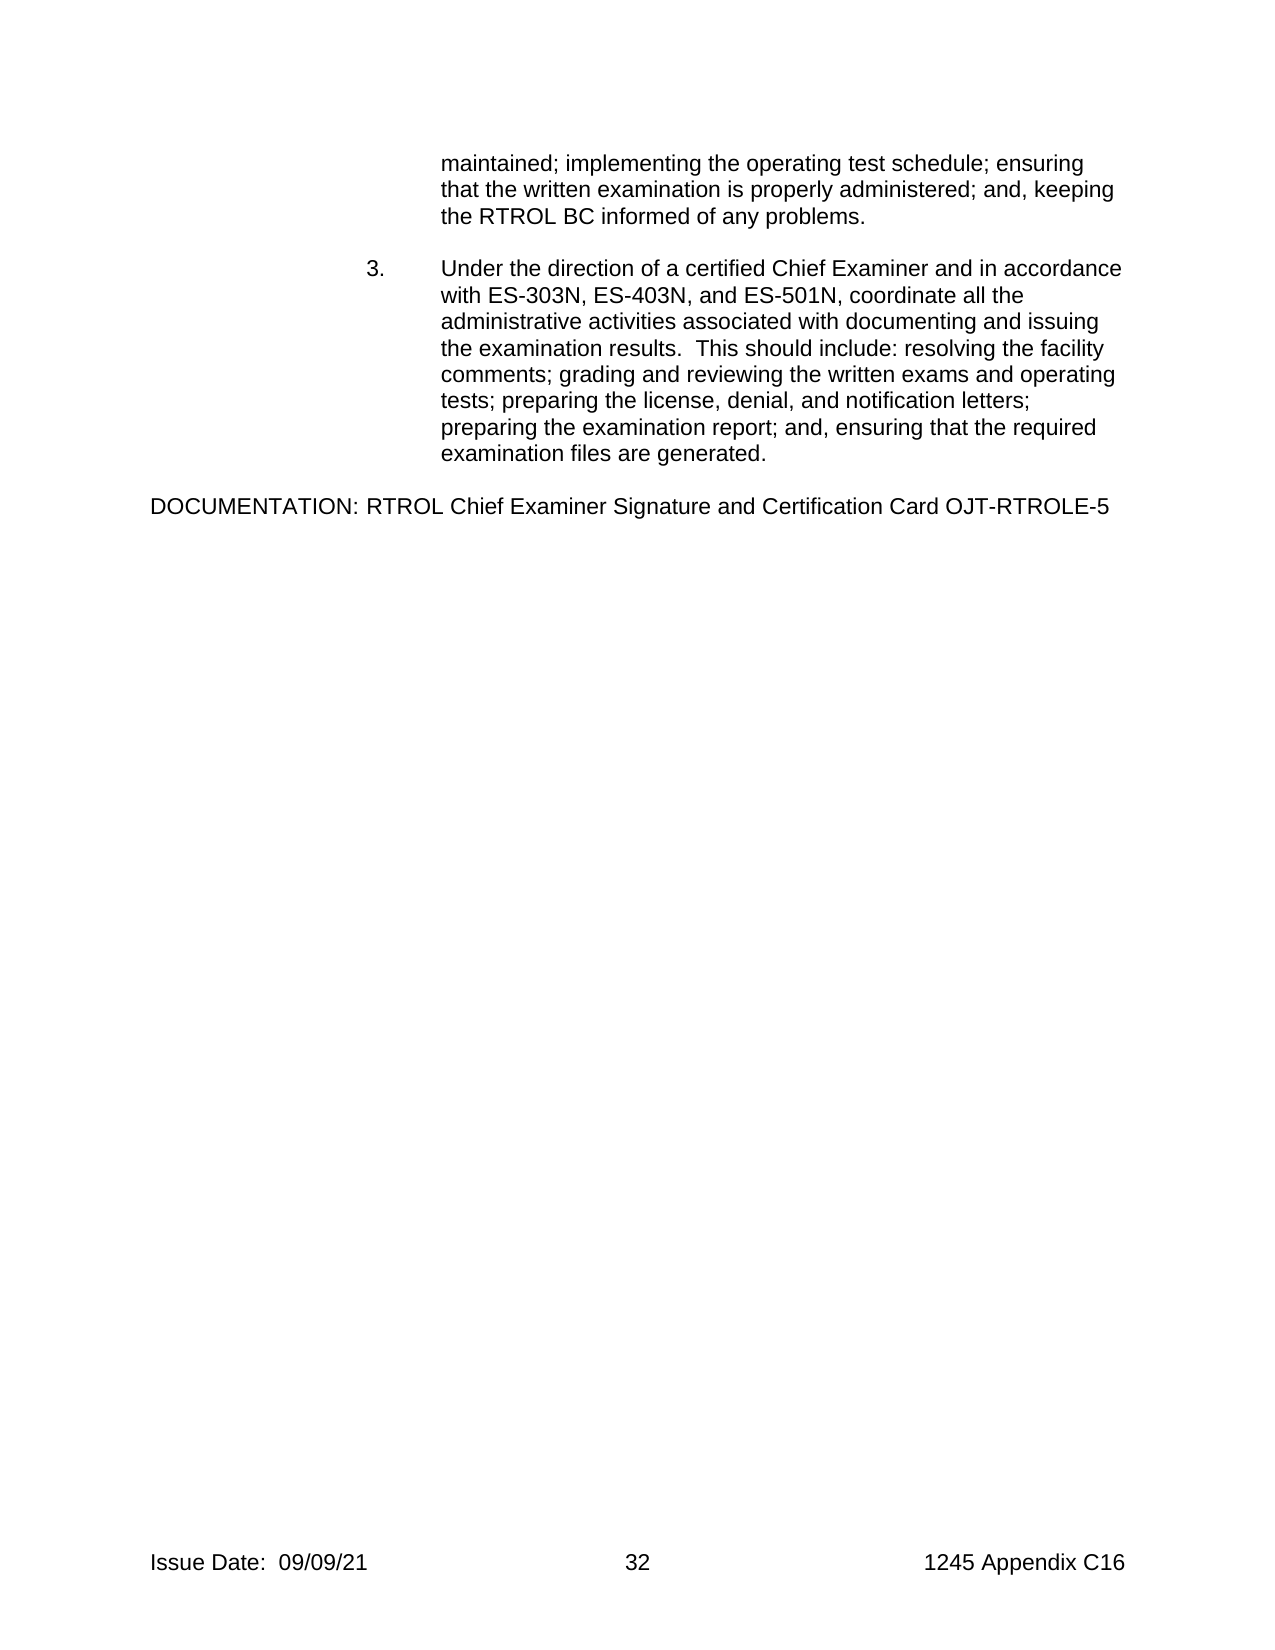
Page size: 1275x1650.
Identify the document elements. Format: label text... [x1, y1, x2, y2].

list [300, 150, 1125, 229]
text DOCUMENTATION: RTROL Chief Examiner Signature and Certification Card OJT-RTROLE-5 [150, 493, 1125, 519]
list 3. Under the direction of a certified Chief Examiner and in accordance with ES-303N, ES-403N, and ES-501N, coordinate all the administrative activities associated with documenting and issuing the examination results. This should include: resolving the facility comments; grading and reviewing the written exams and operating tests; preparing the license, denial, and notification letters; preparing the examination report; and, ensuring that the required examination files are generated. [300, 255, 1125, 466]
